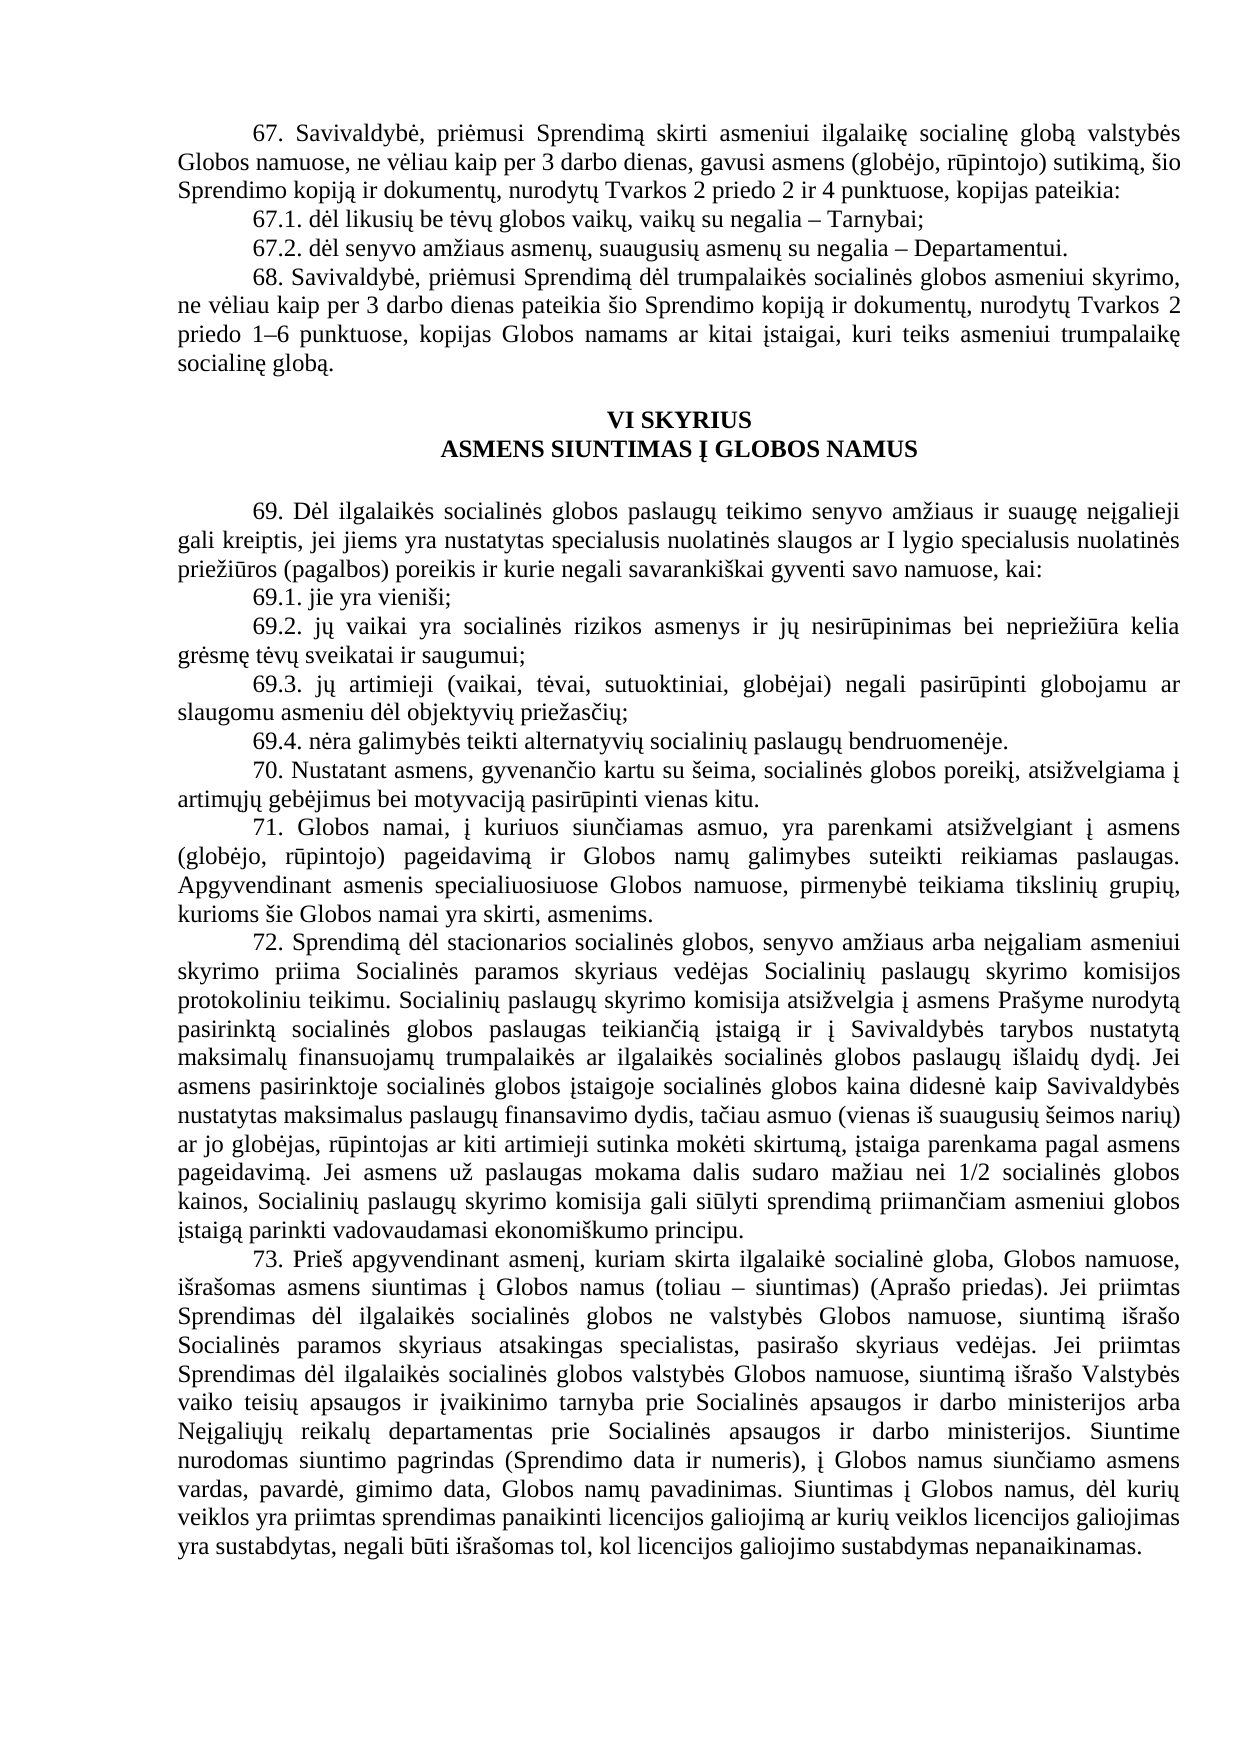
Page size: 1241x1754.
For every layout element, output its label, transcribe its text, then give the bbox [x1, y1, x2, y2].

text 69. Dėl ilgalaikės socialinės globos paslaugų teikimo senyvo amžiaus ir suaugę neįgalieji gali kreiptis, jei jiems yra nustatytas specialusis nuolatinės slaugos ar I lygio specialusis nuolatinės priežiūros (pagalbos) poreikis ir kurie negali savarankiškai gyventi savo namuose, kai: [177, 496, 1181, 582]
text 69.3. jų artimieji (vaikai, tėvai, sutuoktiniai, globėjai) negali pasirūpinti globojamu ar slaugomu asmeniu dėl objektyvių priežasčių; [177, 669, 1181, 726]
text 68. Savivaldybė, priėmusi Sprendimą dėl trumpalaikės socialinės globos asmeniui skyrimo, ne vėliau kaip per 3 darbo dienas pateikia šio Sprendimo kopiją ir dokumentų, nurodytų Tvarkos 2 priedo 1–6 punktuose, kopijas Globos namams ar kitai įstaigai, kuri teiks asmeniui trumpalaikę socialinę globą. [177, 262, 1181, 377]
text 67. Savivaldybė, priėmusi Sprendimą skirti asmeniui ilgalaikę socialinę globą valstybės Globos namuose, ne vėliau kaip per 3 darbo dienas, gavusi asmens (globėjo, rūpintojo) sutikimą, šio Sprendimo kopiją ir dokumentų, nurodytų Tvarkos 2 priedo 2 ir 4 punktuose, kopijas pateikia: [177, 118, 1181, 204]
text 67.1. dėl likusių be tėvų globos vaikų, vaikų su negalia – Tarnybai; [177, 204, 1181, 233]
text 69.4. nėra galimybės teikti alternatyvių socialinių paslaugų bendruomenėje. [177, 726, 1181, 755]
text 67.2. dėl senyvo amžiaus asmenų, suaugusių asmenų su negalia – Departamentui. [177, 233, 1181, 262]
text VI SKYRIUS [177, 406, 1181, 434]
text 69.2. jų vaikai yra socialinės rizikos asmenys ir jų nesirūpinimas bei nepriežiūra kelia grėsmę tėvų sveikatai ir saugumui; [177, 611, 1181, 669]
text ASMENS SIUNTIMAS Į GLOBOS NAMUS [177, 434, 1181, 463]
text 71. Globos namai, į kuriuos siunčiamas asmuo, yra parenkami atsižvelgiant į asmens (globėjo, rūpintojo) pageidavimą ir Globos namų galimybes suteikti reikiamas paslaugas. Apgyvendinant asmenis specialiuosiuose Globos namuose, pirmenybė teikiama tikslinių grupių, kurioms šie Globos namai yra skirti, asmenims. [177, 812, 1181, 927]
text 70. Nustatant asmens, gyvenančio kartu su šeima, socialinės globos poreikį, atsižvelgiama į artimųjų gebėjimus bei motyvaciją pasirūpinti vienas kitu. [177, 755, 1181, 812]
text 69.1. jie yra vieniši; [177, 582, 1181, 611]
text 72. Sprendimą dėl stacionarios socialinės globos, senyvo amžiaus arba neįgaliam asmeniui skyrimo priima Socialinės paramos skyriaus vedėjas Socialinių paslaugų skyrimo komisijos protokoliniu teikimu. Socialinių paslaugų skyrimo komisija atsižvelgia į asmens Prašyme nurodytą pasirinktą socialinės globos paslaugas teikiančią įstaigą ir į Savivaldybės tarybos nustatytą maksimalų finansuojamų trumpalaikės ar ilgalaikės socialinės globos paslaugų išlaidų dydį. Jei asmens pasirinktoje socialinės globos įstaigoje socialinės globos kaina didesnė kaip Savivaldybės nustatytas maksimalus paslaugų finansavimo dydis, tačiau asmuo (vienas iš suaugusių šeimos narių) ar jo globėjas, rūpintojas ar kiti artimieji sutinka mokėti skirtumą, įstaiga parenkama pagal asmens pageidavimą. Jei asmens už paslaugas mokama dalis sudaro mažiau nei 1/2 socialinės globos kainos, Socialinių paslaugų skyrimo komisija gali siūlyti sprendimą priimančiam asmeniui globos įstaigą parinkti vadovaudamasi ekonomiškumo principu. [177, 927, 1181, 1244]
text 73. Prieš apgyvendinant asmenį, kuriam skirta ilgalaikė socialinė globa, Globos namuose, išrašomas asmens siuntimas į Globos namus (toliau – siuntimas) (Aprašo priedas). Jei priimtas Sprendimas dėl ilgalaikės socialinės globos ne valstybės Globos namuose, siuntimą išrašo Socialinės paramos skyriaus atsakingas specialistas, pasirašo skyriaus vedėjas. Jei priimtas Sprendimas dėl ilgalaikės socialinės globos valstybės Globos namuose, siuntimą išrašo Valstybės vaiko teisių apsaugos ir įvaikinimo tarnyba prie Socialinės apsaugos ir darbo ministerijos arba Neįgaliųjų reikalų departamentas prie Socialinės apsaugos ir darbo ministerijos. Siuntime nurodomas siuntimo pagrindas (Sprendimo data ir numeris), į Globos namus siunčiamo asmens vardas, pavardė, gimimo data, Globos namų pavadinimas. Siuntimas į Globos namus, dėl kurių veiklos yra priimtas sprendimas panaikinti licencijos galiojimą ar kurių veiklos licencijos galiojimas yra sustabdytas, negali būti išrašomas tol, kol licencijos galiojimo sustabdymas nepanaikinamas. [177, 1244, 1181, 1560]
